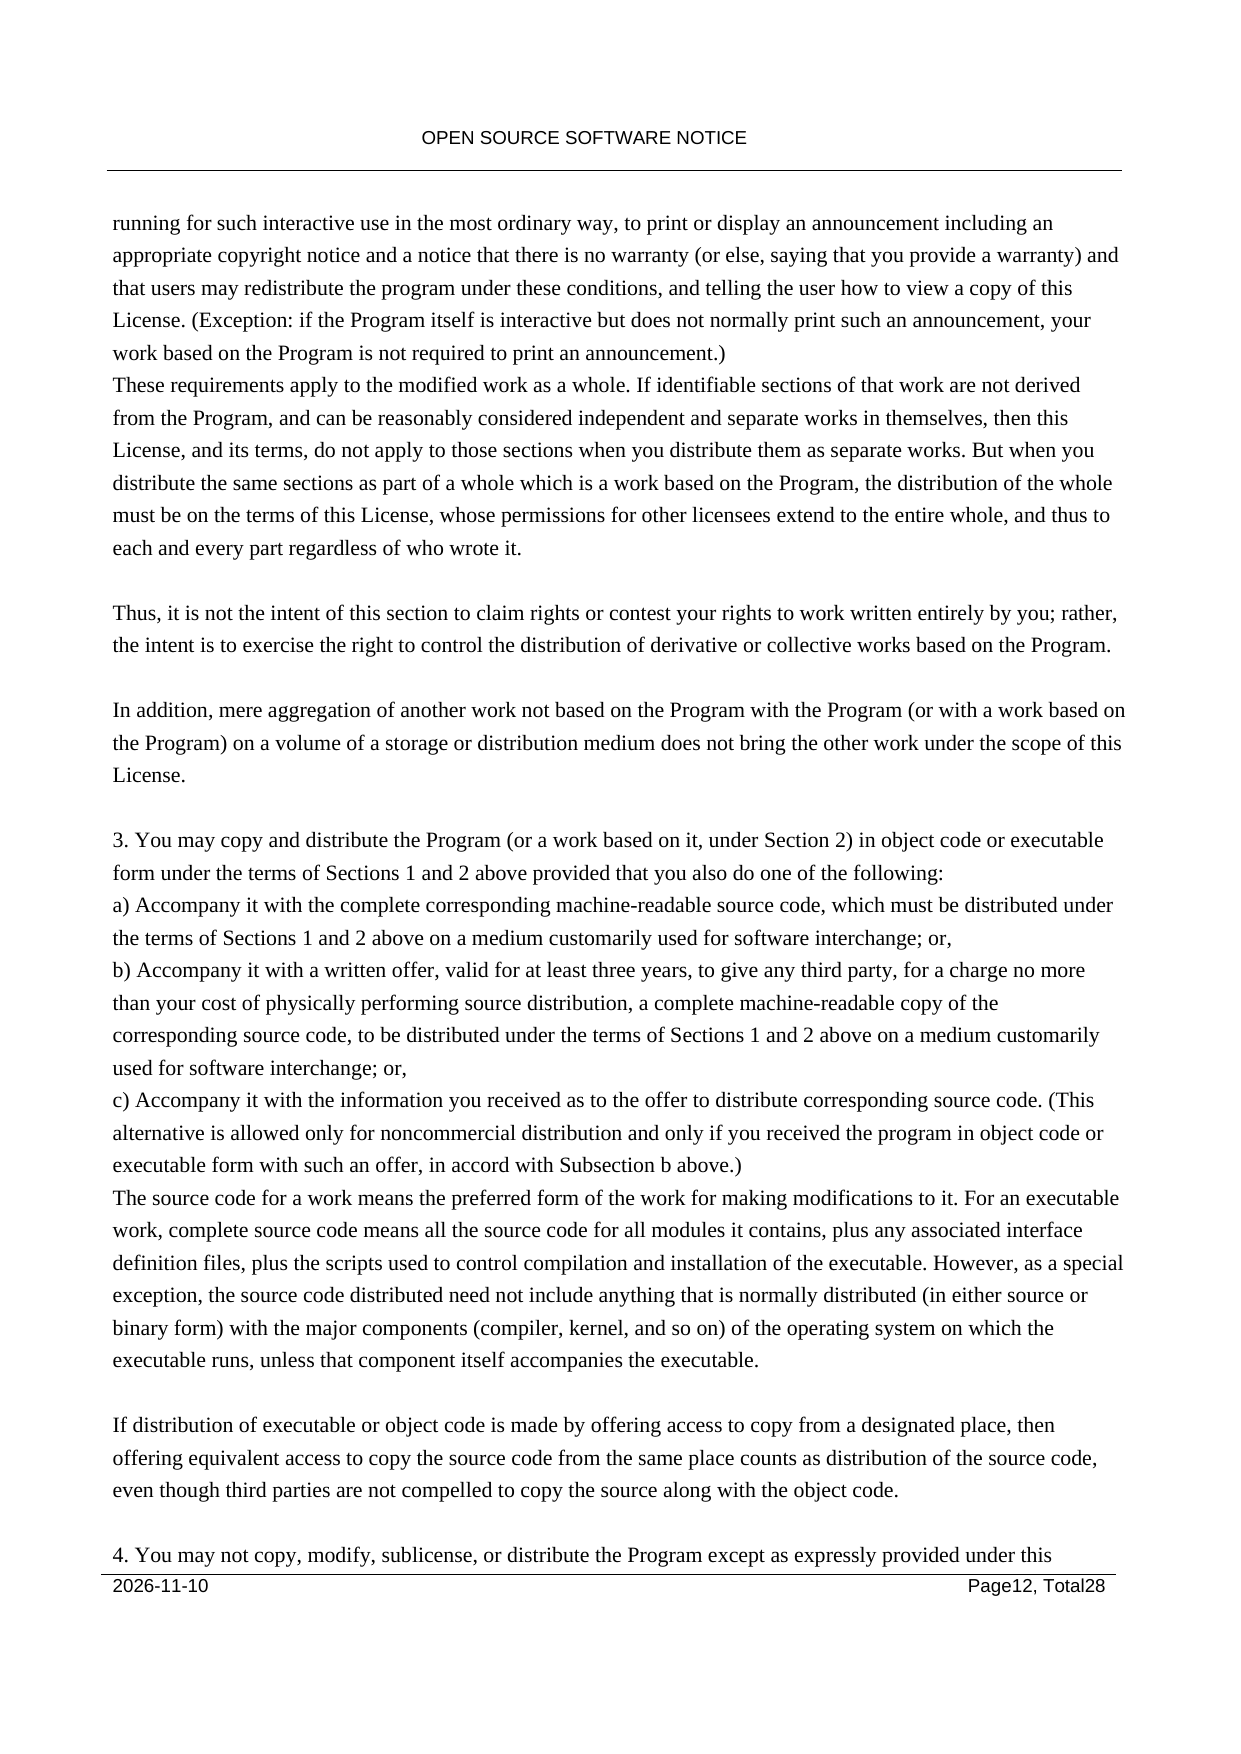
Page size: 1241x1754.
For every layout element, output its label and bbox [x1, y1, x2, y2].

text [112, 206, 1128, 1571]
